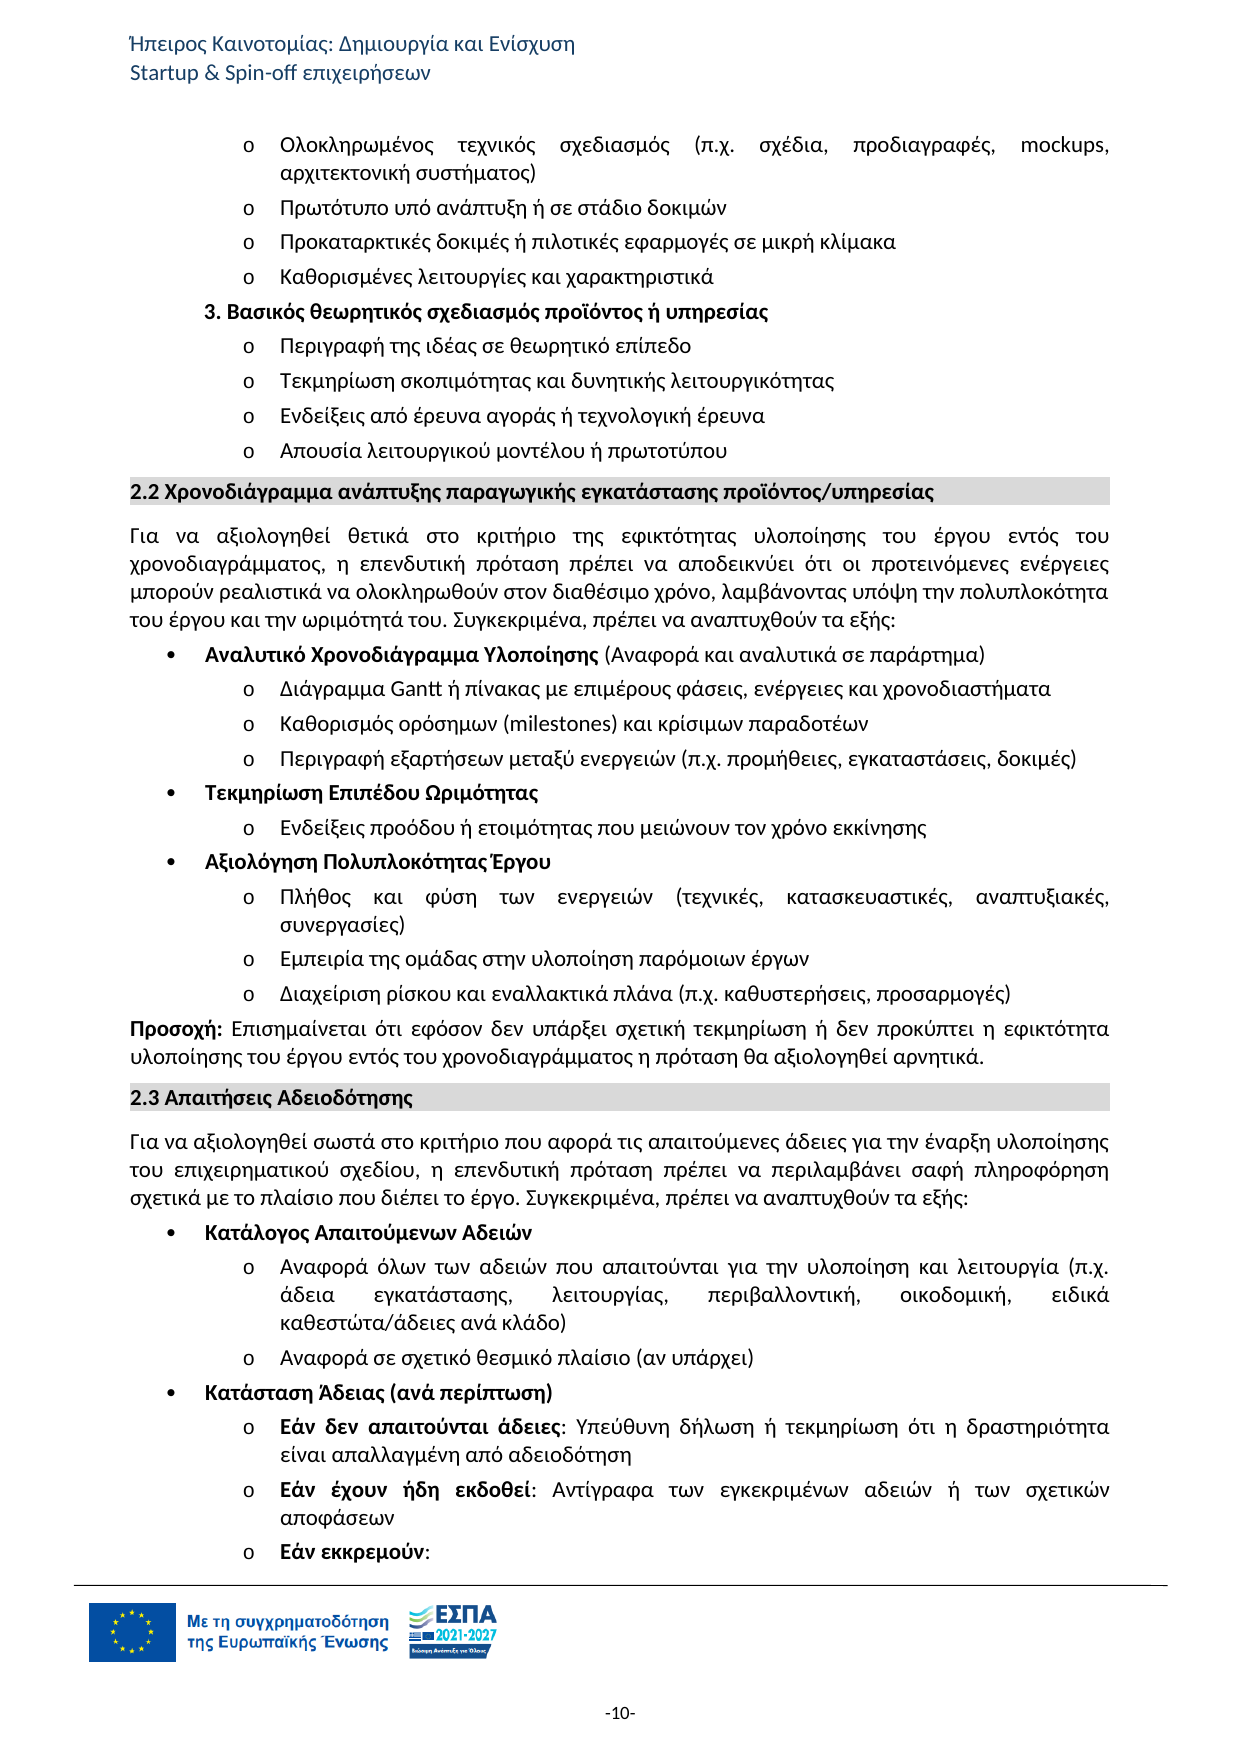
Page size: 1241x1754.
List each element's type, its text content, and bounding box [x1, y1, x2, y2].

list Αναλυτικό Χρονοδιάγραμμα Υλοποίησης (Αναφορά και αναλυτικά σε παράρτημα) [167, 640, 1110, 668]
list Περιγραφή της ιδέας σε θεωρητικό επίπεδο [242, 331, 1110, 360]
list Καθορισμός ορόσημων (milestones) και κρίσιμων παραδοτέων [242, 709, 1110, 737]
list Ενδείξεις από έρευνα αγοράς ή τεχνολογική έρευνα [242, 401, 1110, 429]
list Πρωτότυπο υπό ανάπτυξη ή σε στάδιο δοκιμών [242, 193, 1110, 221]
list Αναφορά όλων των αδειών που απαιτούνται για την υλοποίηση και λειτουργία (π.χ. άδεια εγκατάστασης, λειτουργίας, περιβαλλοντική, οικοδομική, ειδικά καθεστώτα/άδειες ανά κλάδο) [242, 1252, 1110, 1337]
picture [85, 1598, 506, 1669]
list Περιγραφή εξαρτήσεων μεταξύ ενεργειών (π.χ. προμήθειες, εγκαταστάσεις, δοκιμές) [242, 744, 1110, 772]
list Ολοκληρωμένος τεχνικός σχεδιασμός (π.χ. σχέδια, προδιαγραφές, mockups, αρχιτεκτονική συστήματος) [242, 130, 1110, 186]
list Εάν έχουν ήδη εκδοθεί: Αντίγραφα των εγκεκριμένων αδειών ή των σχετικών αποφάσεων [242, 1475, 1110, 1531]
list Πλήθος και φύση των ενεργειών (τεχνικές, κατασκευαστικές, αναπτυξιακές, συνεργασίες) [242, 882, 1110, 938]
text Για να αξιολογηθεί σωστά στο κριτήριο που αφορά τις απαιτούμενες άδειες για την έναρξη υλοποίησης του επιχειρηματικού σχεδίου, η επενδυτική πρόταση πρέπει να περιλαμβάνει σαφή πληροφόρηση σχετικά με το πλαίσιο που διέπει το έργο. Συγκεκριμένα, πρέπει να αναπτυχθούν τα εξής: [130, 1127, 1110, 1211]
text 3. Βασικός θεωρητικός σχεδιασμός προϊόντος ή υπηρεσίας [204, 297, 1110, 325]
list Τεκμηρίωση σκοπιμότητας και δυνητικής λειτουργικότητας [242, 366, 1110, 395]
list Εάν δεν απαιτούνται άδειες: Υπεύθυνη δήλωση ή τεκμηρίωση ότι η δραστηριότητα είναι απαλλαγμένη από αδειοδότηση [242, 1412, 1110, 1468]
list Απουσία λειτουργικού μοντέλου ή πρωτοτύπου [242, 436, 1110, 464]
list Τεκμηρίωση Επιπέδου Ωριμότητας [167, 778, 1110, 806]
list Προκαταρκτικές δοκιμές ή πιλοτικές εφαρμογές σε μικρή κλίμακα [242, 227, 1110, 256]
text 2.2 Χρονοδιάγραμμα ανάπτυξης παραγωγικής εγκατάστασης προϊόντος/υπηρεσίας [130, 477, 1110, 505]
list Κατάσταση Άδειας (ανά περίπτωση) [167, 1378, 1110, 1406]
list Εάν εκκρεμούν: [242, 1537, 1110, 1566]
text 2.3 Απαιτήσεις Αδειοδότησης [130, 1083, 1110, 1111]
list Αξιολόγηση Πολυπλοκότητας Έργου [167, 847, 1110, 876]
list Αναφορά σε σχετικό θεσμικό πλαίσιο (αν υπάρχει) [242, 1343, 1110, 1371]
list Διαχείριση ρίσκου και εναλλακτικά πλάνα (π.χ. καθυστερήσεις, προσαρμογές) [242, 979, 1110, 1008]
list Ενδείξεις προόδου ή ετοιμότητας που μειώνουν τον χρόνο εκκίνησης [242, 813, 1110, 841]
list Διάγραμμα Gantt ή πίνακας με επιμέρους φάσεις, ενέργειες και χρονοδιαστήματα [242, 674, 1110, 703]
list Εμπειρία της ομάδας στην υλοποίηση παρόμοιων έργων [242, 944, 1110, 973]
list Κατάλογος Απαιτούμενων Αδειών [167, 1218, 1110, 1246]
list Καθορισμένες λειτουργίες και χαρακτηριστικά [242, 262, 1110, 291]
text Προσοχή: Επισημαίνεται ότι εφόσον δεν υπάρξει σχετική τεκμηρίωση ή δεν προκύπτει η εφικτότητα υλοποίησης του έργου εντός του χρονοδιαγράμματος η πρόταση θα αξιολογηθεί αρνητικά. [130, 1014, 1110, 1070]
text Για να αξιολογηθεί θετικά στο κριτήριο της εφικτότητας υλοποίησης του έργου εντός του χρονοδιαγράμματος, η επενδυτική πρόταση πρέπει να αποδεικνύει ότι οι προτεινόμενες ενέργειες μπορούν ρεαλιστικά να ολοκληρωθούν στον διαθέσιμο χρόνο, λαμβάνοντας υπόψη την πολυπλοκότητα του έργου και την ωριμότητά του. Συγκεκριμένα, πρέπει να αναπτυχθούν τα εξής: [130, 521, 1110, 633]
